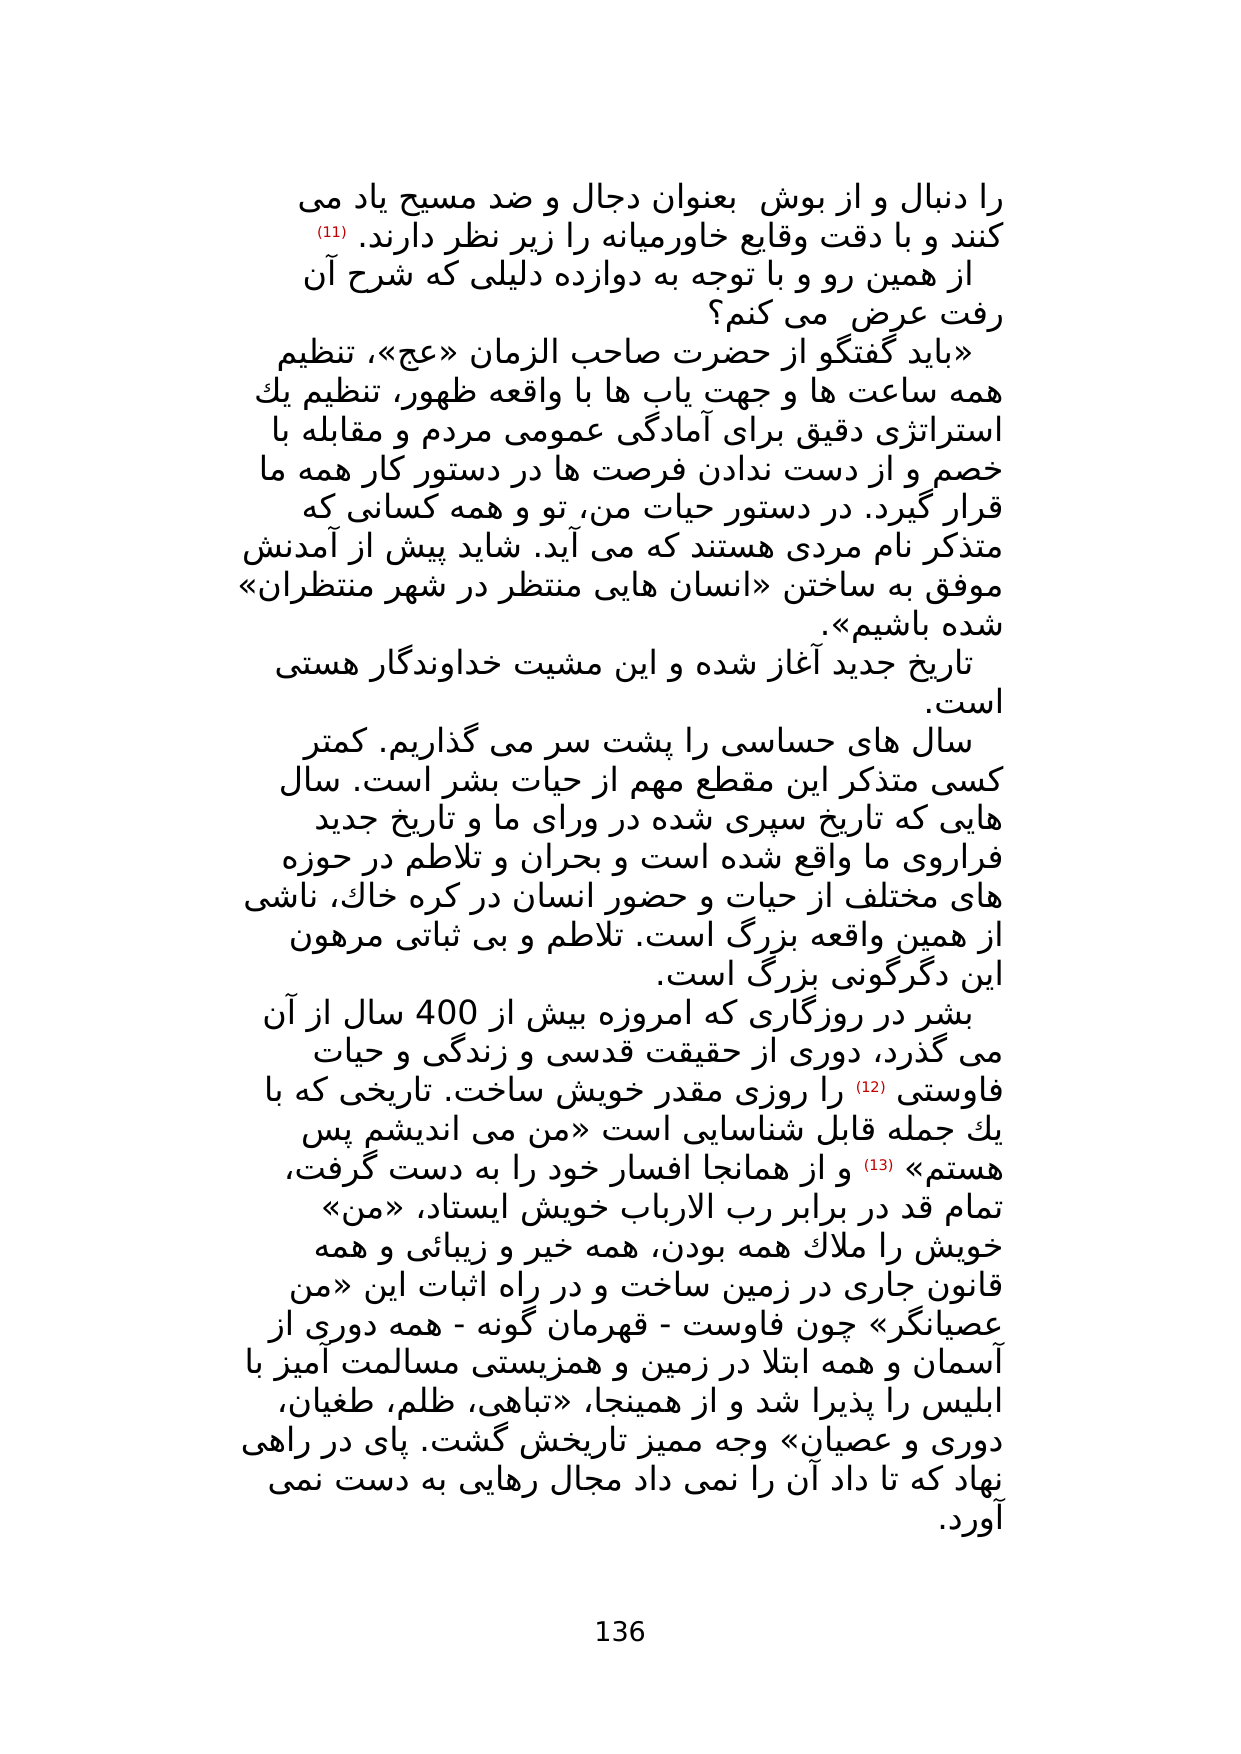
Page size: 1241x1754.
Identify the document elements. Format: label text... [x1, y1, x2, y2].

text بشر در روزگارى كه امروزه بيش از 400 سال از آن مى گذرد، دورى از حقيقت قدسى و زندگى و حيات فاوستى (12) را روزى مقدر خويش ساخت. تاريخى كه با يك جمله قابل شناسايى است «من مى انديشم پس ‍ هستم» (13) و از همانجا افسار خود را به دست گرفت، تمام قد در برابر رب الارباب خويش ايستاد، «من» خويش را ملاك همه بودن، همه خير و زيبائى و همه قانون جارى در زمين ساخت و در راه اثبات اين «من عصيانگر» چون فاوست - قهرمان گونه - همه دورى از آسمان و همه ابتلا در زمين و همزيستى مسالمت آميز با ابليس را پذيرا شد و از همينجا، «تباهى، ظلم، طغيان، دورى و عصيان» وجه مميز تاريخش گشت. پاى در راهى نهاد كه تا داد آن را نمى داد مجال رهايى به دست نمى آورد. [236, 993, 1004, 1537]
text تاريخ جديد آغاز شده و اين مشيت خداوندگار هستى است. [236, 643, 1004, 721]
text از همين رو و با توجه به دوازده دليلى كه شرح آن رفت عرض ‍ مى كنم؟ [236, 255, 1004, 333]
text سال هاى حساسى را پشت سر مى گذاريم. كمتر كسى متذكر اين مقطع مهم از حيات بشر است. سال هايى كه تاريخ سپرى شده در وراى ما و تاريخ جديد فراروى ما واقع شده است و بحران و تلاطم در حوزه هاى مختلف از حيات و حضور انسان در كره خاك، ناشى از همين واقعه بزرگ است. تلاطم و بى ثباتى مرهون اين دگرگونى بزرگ است. [236, 721, 1004, 993]
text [236, 177, 1004, 255]
text «بايد گفتگو از حضرت صاحب الزمان «عج»، تنظيم همه ساعت ها و جهت ياب ها با واقعه ظهور، تنظيم يك استراتژى دقيق براى آمادگى عمومى مردم و مقابله با خصم و از دست ندادن فرصت ها در دستور كار همه ما قرار گيرد. در دستور حيات من، تو و همه كسانى كه متذكر نام مردى هستند كه مى آيد. شايد پيش از آمدنش موفق به ساختن «انسان هايى منتظر در شهر منتظران» شده باشيم». [236, 333, 1004, 643]
